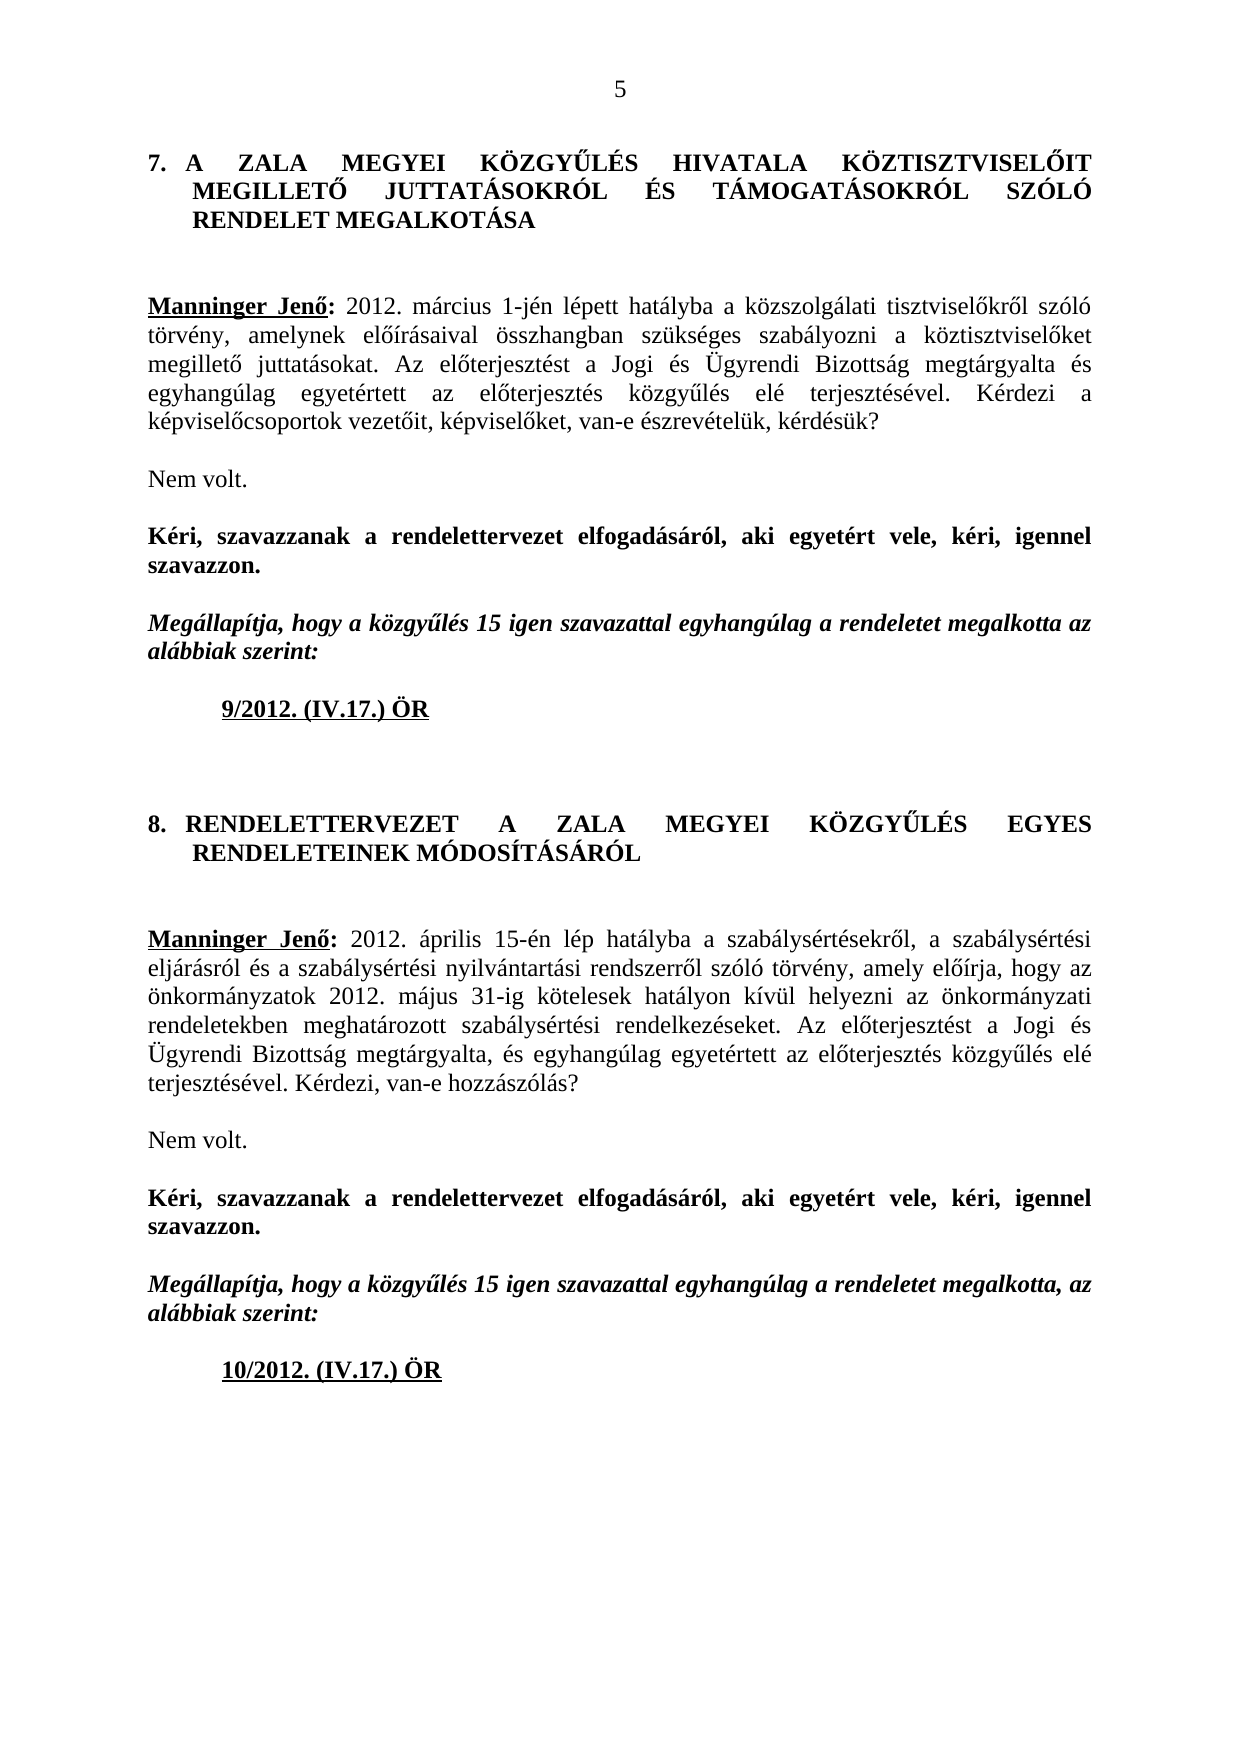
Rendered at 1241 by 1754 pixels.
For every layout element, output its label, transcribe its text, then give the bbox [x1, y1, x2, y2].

text 9/2012. (IV.17.) ÖR [221, 694, 1093, 723]
text Nem volt. [148, 1125, 1093, 1154]
list RENDELETTERVEZET A ZALA MEGYEI KÖZGYŰLÉS EGYES RENDELETEINEK MÓDOSÍTÁSÁRÓL [148, 809, 1093, 866]
text Manninger Jenő: 2012. március 1-jén lépett hatályba a közszolgálati tisztviselőkről szóló törvény, amelynek előírásaival összhangban szükséges szabályozni a köztisztviselőket megillető juttatásokat. Az előterjesztést a Jogi és Ügyrendi Bizottság megtárgyalta és egyhangúlag egyetértett az előterjesztés közgyűlés elé terjesztésével. Kérdezi a képviselőcsoportok vezetőit, képviselőket, van-e észrevételük, kérdésük? [148, 291, 1093, 435]
text Manninger Jenő: 2012. április 15-én lép hatályba a szabálysértésekről, a szabálysértési eljárásról és a szabálysértési nyilvántartási rendszerről szóló törvény, amely előírja, hogy az önkormányzatok 2012. május 31-ig kötelesek hatályon kívül helyezni az önkormányzati rendeletekben meghatározott szabálysértési rendelkezéseket. Az előterjesztést a Jogi és Ügyrendi Bizottság megtárgyalta, és egyhangúlag egyetértett az előterjesztés közgyűlés elé terjesztésével. Kérdezi, van-e hozzászólás? [148, 924, 1093, 1096]
text 10/2012. (IV.17.) ÖR [221, 1355, 1093, 1384]
text Megállapítja, hogy a közgyűlés 15 igen szavazattal egyhangúlag a rendeletet megalkotta az alábbiak szerint: [148, 608, 1093, 665]
list A ZALA MEGYEI KÖZGYŰLÉS HIVATALA KÖZTISZTVISELŐIT MEGILLETŐ JUTTATÁSOKRÓL ÉS TÁMOGATÁSOKRÓL SZÓLÓ RENDELET MEGALKOTÁSA [148, 148, 1093, 234]
text Megállapítja, hogy a közgyűlés 15 igen szavazattal egyhangúlag a rendeletet megalkotta, az alábbiak szerint: [148, 1269, 1093, 1326]
text Kéri, szavazzanak a rendelettervezet elfogadásáról, aki egyetért vele, kéri, igennel szavazzon. [148, 521, 1093, 579]
text Nem volt. [148, 464, 1093, 493]
text Kéri, szavazzanak a rendelettervezet elfogadásáról, aki egyetért vele, kéri, igennel szavazzon. [148, 1183, 1093, 1240]
